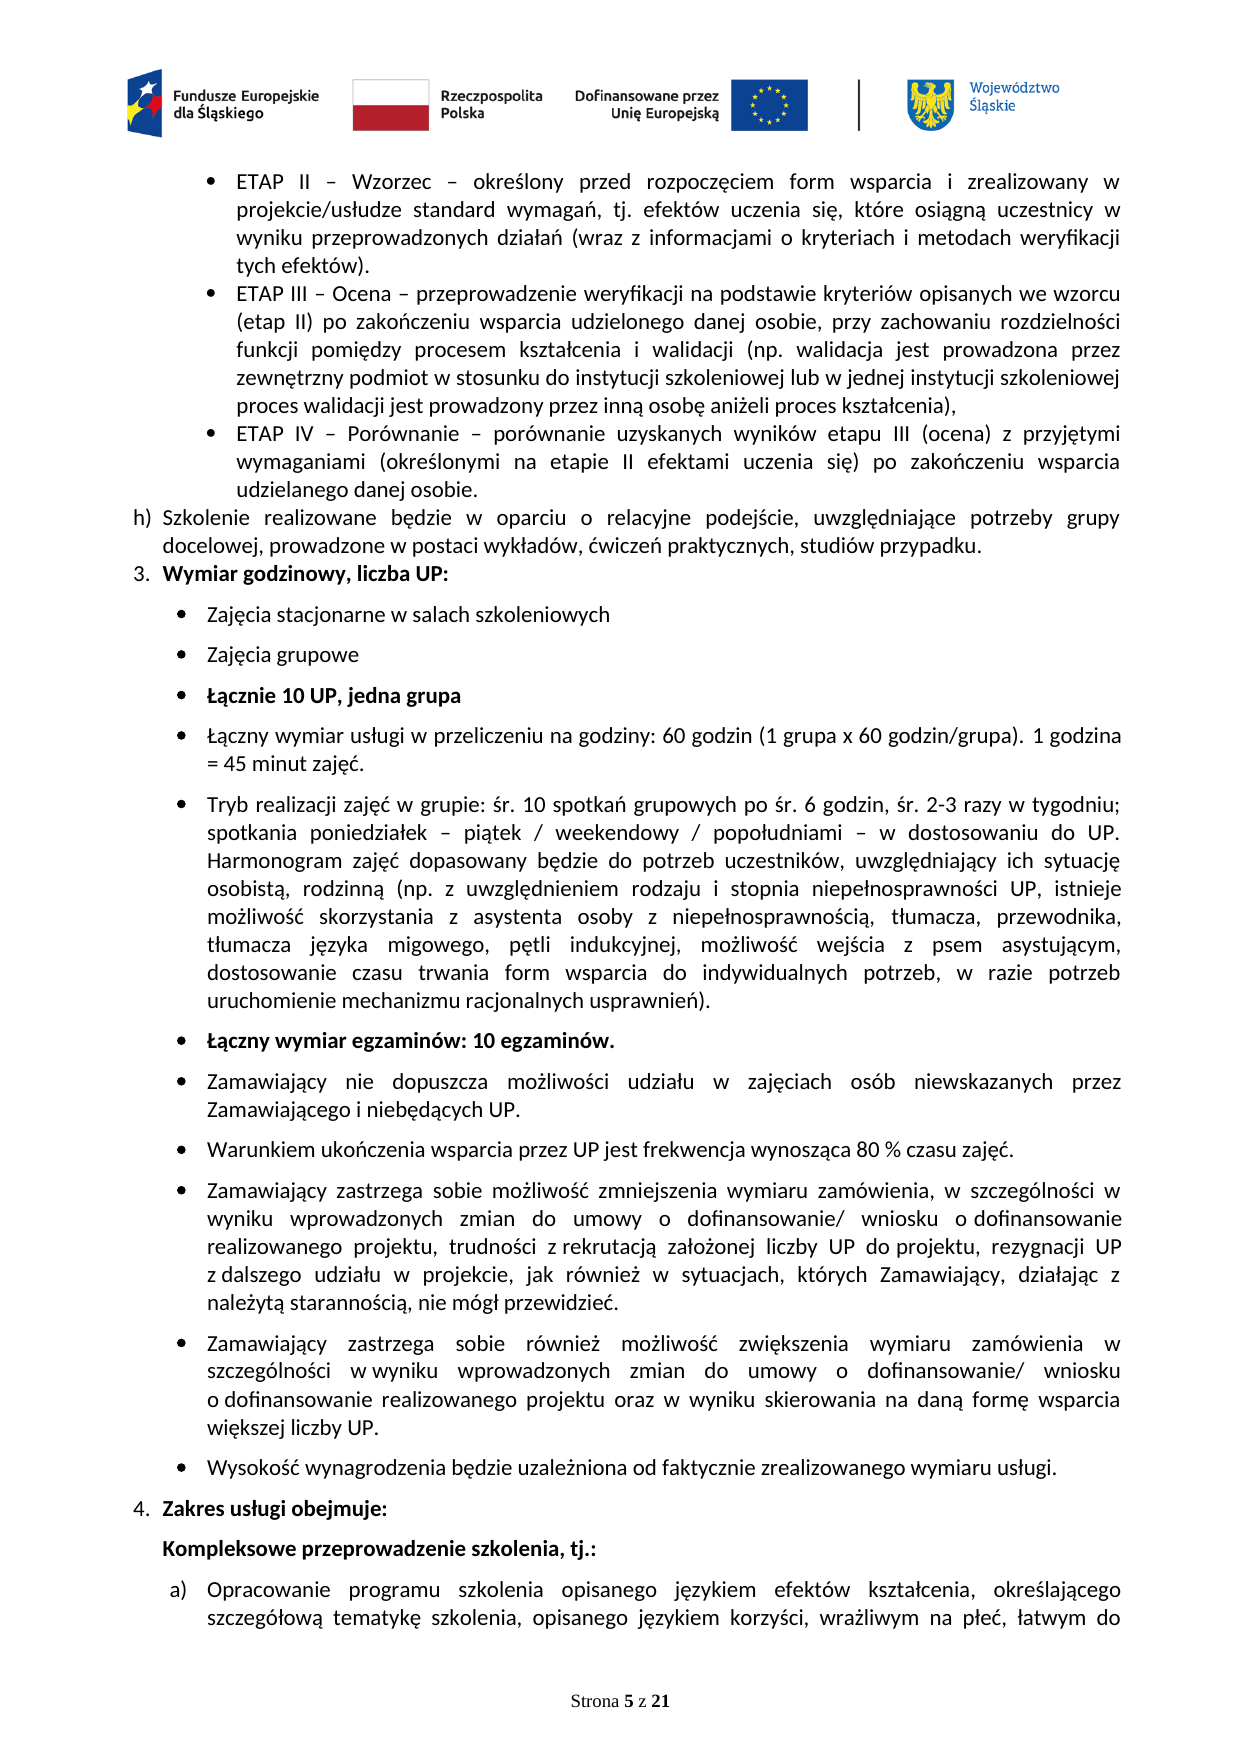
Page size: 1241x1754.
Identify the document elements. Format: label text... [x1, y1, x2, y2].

list Zamawiający nie dopuszcza możliwości udziału w zajęciach osób niewskazanych przez Zamawiającego i niebędących UP. [177, 1067, 1122, 1123]
list Łączny wymiar usługi w przeliczeniu na godziny: 60 godzin (1 grupa x 60 godzin/grupa). 1 godzina = 45 minut zajęć. [177, 721, 1122, 777]
list Zajęcia stacjonarne w salach szkoleniowych [177, 600, 1122, 628]
list Szkolenie realizowane będzie w oparciu o relacyjne podejście, uwzględniające potrzeby grupy docelowej, prowadzone w postaci wykładów, ćwiczeń praktycznych, studiów przypadku. [133, 503, 1122, 559]
list Zajęcia grupowe [177, 640, 1122, 668]
list Warunkiem ukończenia wsparcia przez UP jest frekwencja wynosząca 80 % czasu zajęć. [177, 1136, 1122, 1163]
list Tryb realizacji zajęć w grupie: śr. 10 spotkań grupowych po śr. 6 godzin, śr. 2-3 razy w tygodniu; spotkania poniedziałek – piątek / weekendowy / popołudniami – w dostosowaniu do UP. Harmonogram zajęć dopasowany będzie do potrzeb uczestników, uwzględniający ich sytuację osobistą, rodzinną (np. z uwzględnieniem rodzaju i stopnia niepełnosprawności UP, istnieje możliwość skorzystania z asystenta osoby z niepełnosprawnością, tłumacza, przewodnika, tłumacza języka migowego, pętli indukcyjnej, możliwość wejścia z psem asystującym, dostosowanie czasu trwania form wsparcia do indywidualnych potrzeb, w razie potrzeb uruchomienie mechanizmu racjonalnych usprawnień). [177, 790, 1122, 1014]
list ETAP II – Wzorzec – określony przed rozpoczęciem form wsparcia i zrealizowany w projekcie/usłudze standard wymagań, tj. efektów uczenia się, które osiągną uczestnicy w wyniku przeprowadzonych działań (wraz z informacjami o kryteriach i metodach weryfikacji tych efektów). [207, 167, 1122, 279]
list Łącznie 10 UP, jedna grupa [177, 681, 1122, 709]
list Zamawiający zastrzega sobie możliwość zmniejszenia wymiaru zamówienia, w szczególności w wyniku wprowadzonych zmian do umowy o dofinansowanie/ wniosku o dofinansowanie realizowanego projektu, trudności z rekrutacją założonej liczby UP do projektu, rezygnacji UP z dalszego udziału w projekcie, jak również w sytuacjach, których Zamawiający, działając z należytą starannością, nie mógł przewidzieć. [177, 1176, 1122, 1316]
list Wysokość wynagrodzenia będzie uzależniona od faktycznie zrealizowanego wymiaru usługi. [177, 1453, 1122, 1481]
list Wymiar godzinowy, liczba UP: [133, 559, 1122, 587]
list ETAP IV – Porównanie – porównanie uzyskanych wyników etapu III (ocena) z przyjętymi wymaganiami (określonymi na etapie II efektami uczenia się) po zakończeniu wsparcia udzielanego danej osobie. [207, 419, 1122, 503]
list Łączny wymiar egzaminów: 10 egzaminów. [177, 1026, 1122, 1054]
picture [118, 41, 1064, 161]
list Zamawiający zastrzega sobie również możliwość zwiększenia wymiaru zamówienia w szczególności w wyniku wprowadzonych zmian do umowy o dofinansowanie/ wniosku o dofinansowanie realizowanego projektu oraz w wyniku skierowania na daną formę wsparcia większej liczby UP. [177, 1329, 1122, 1441]
text Kompleksowe przeprowadzenie szkolenia, tj.: [162, 1534, 1122, 1562]
list ETAP III – Ocena – przeprowadzenie weryfikacji na podstawie kryteriów opisanych we wzorcu (etap II) po zakończeniu wsparcia udzielonego danej osobie, przy zachowaniu rozdzielności funkcji pomiędzy procesem kształcenia i walidacji (np. walidacja jest prowadzona przez zewnętrzny podmiot w stosunku do instytucji szkoleniowej lub w jednej instytucji szkoleniowej proces walidacji jest prowadzony przez inną osobę aniżeli proces kształcenia), [207, 279, 1122, 419]
list Zakres usługi obejmuje: [133, 1494, 1122, 1522]
